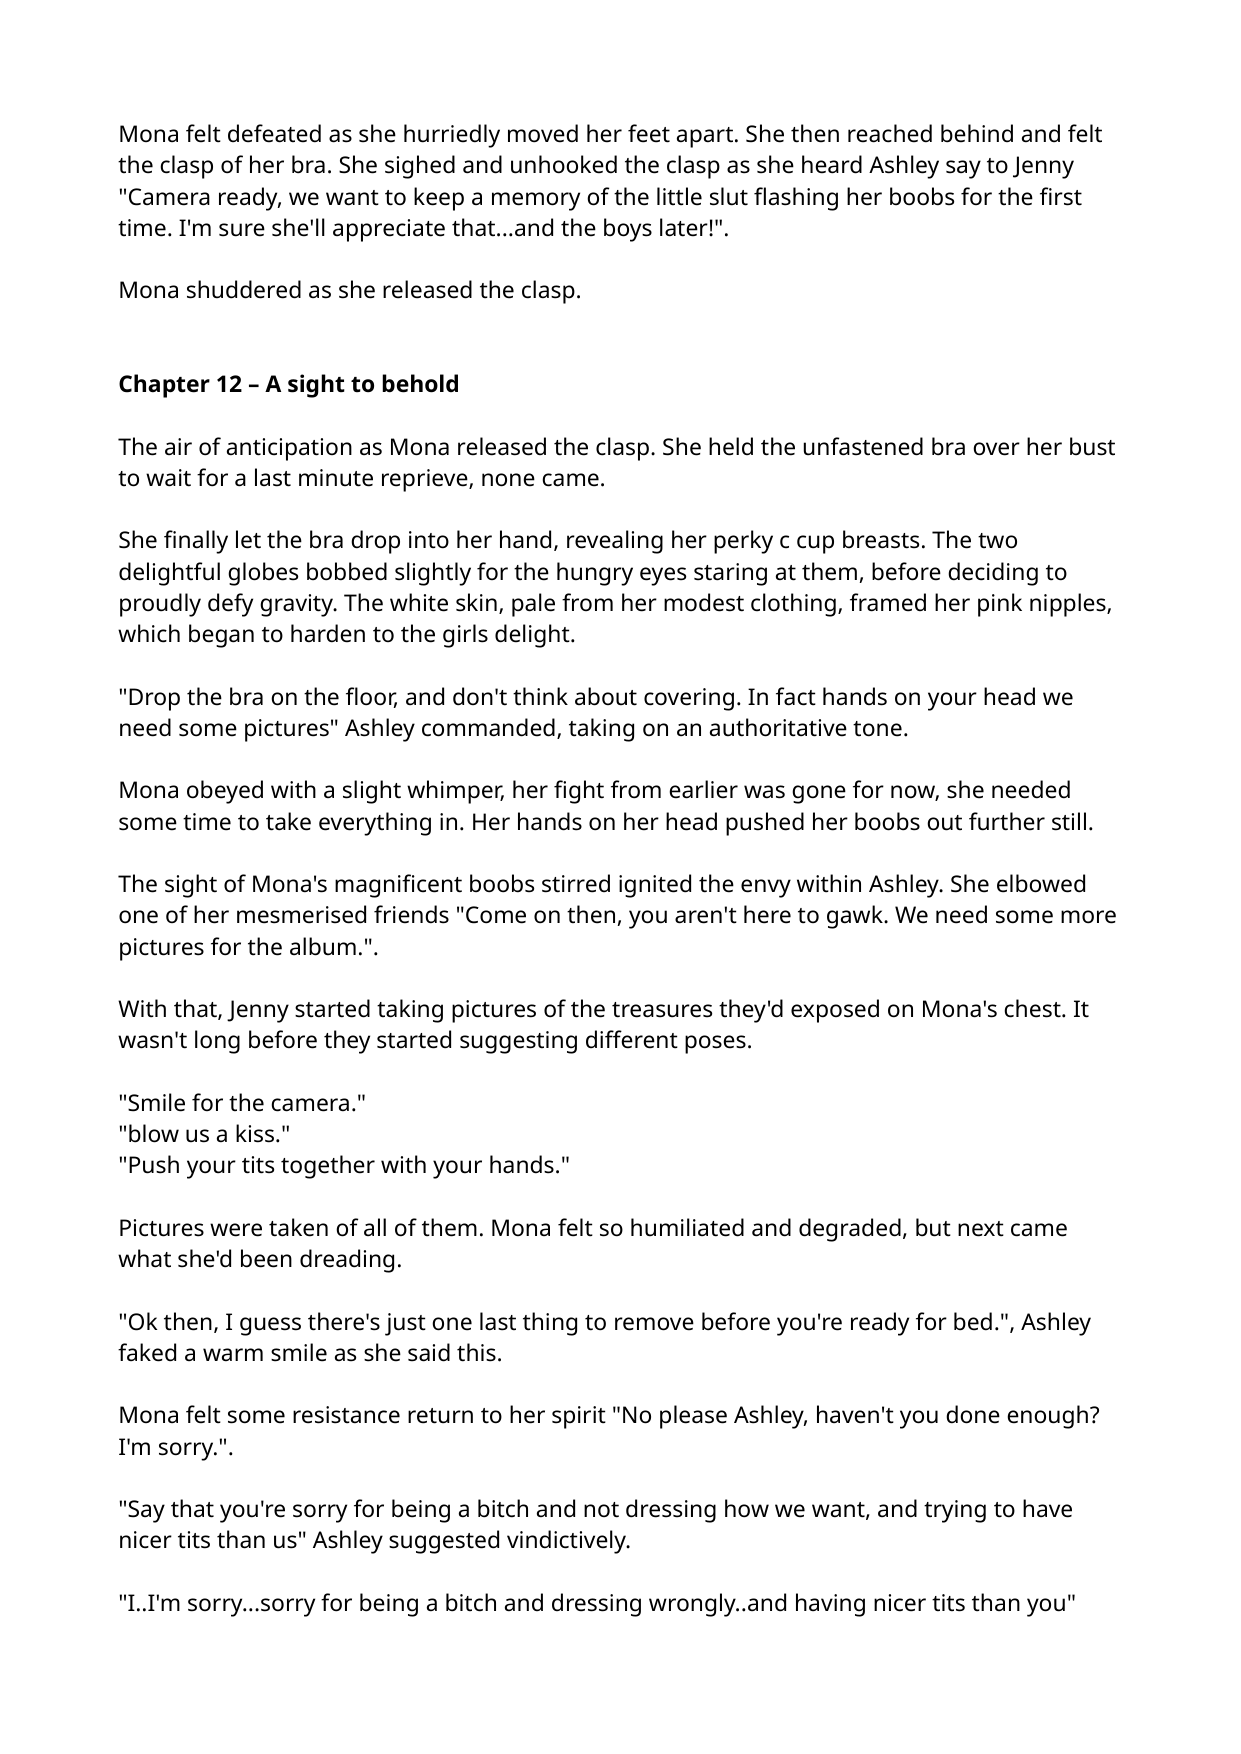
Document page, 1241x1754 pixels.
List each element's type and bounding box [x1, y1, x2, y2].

text [118, 118, 1122, 306]
text [118, 368, 1122, 1618]
